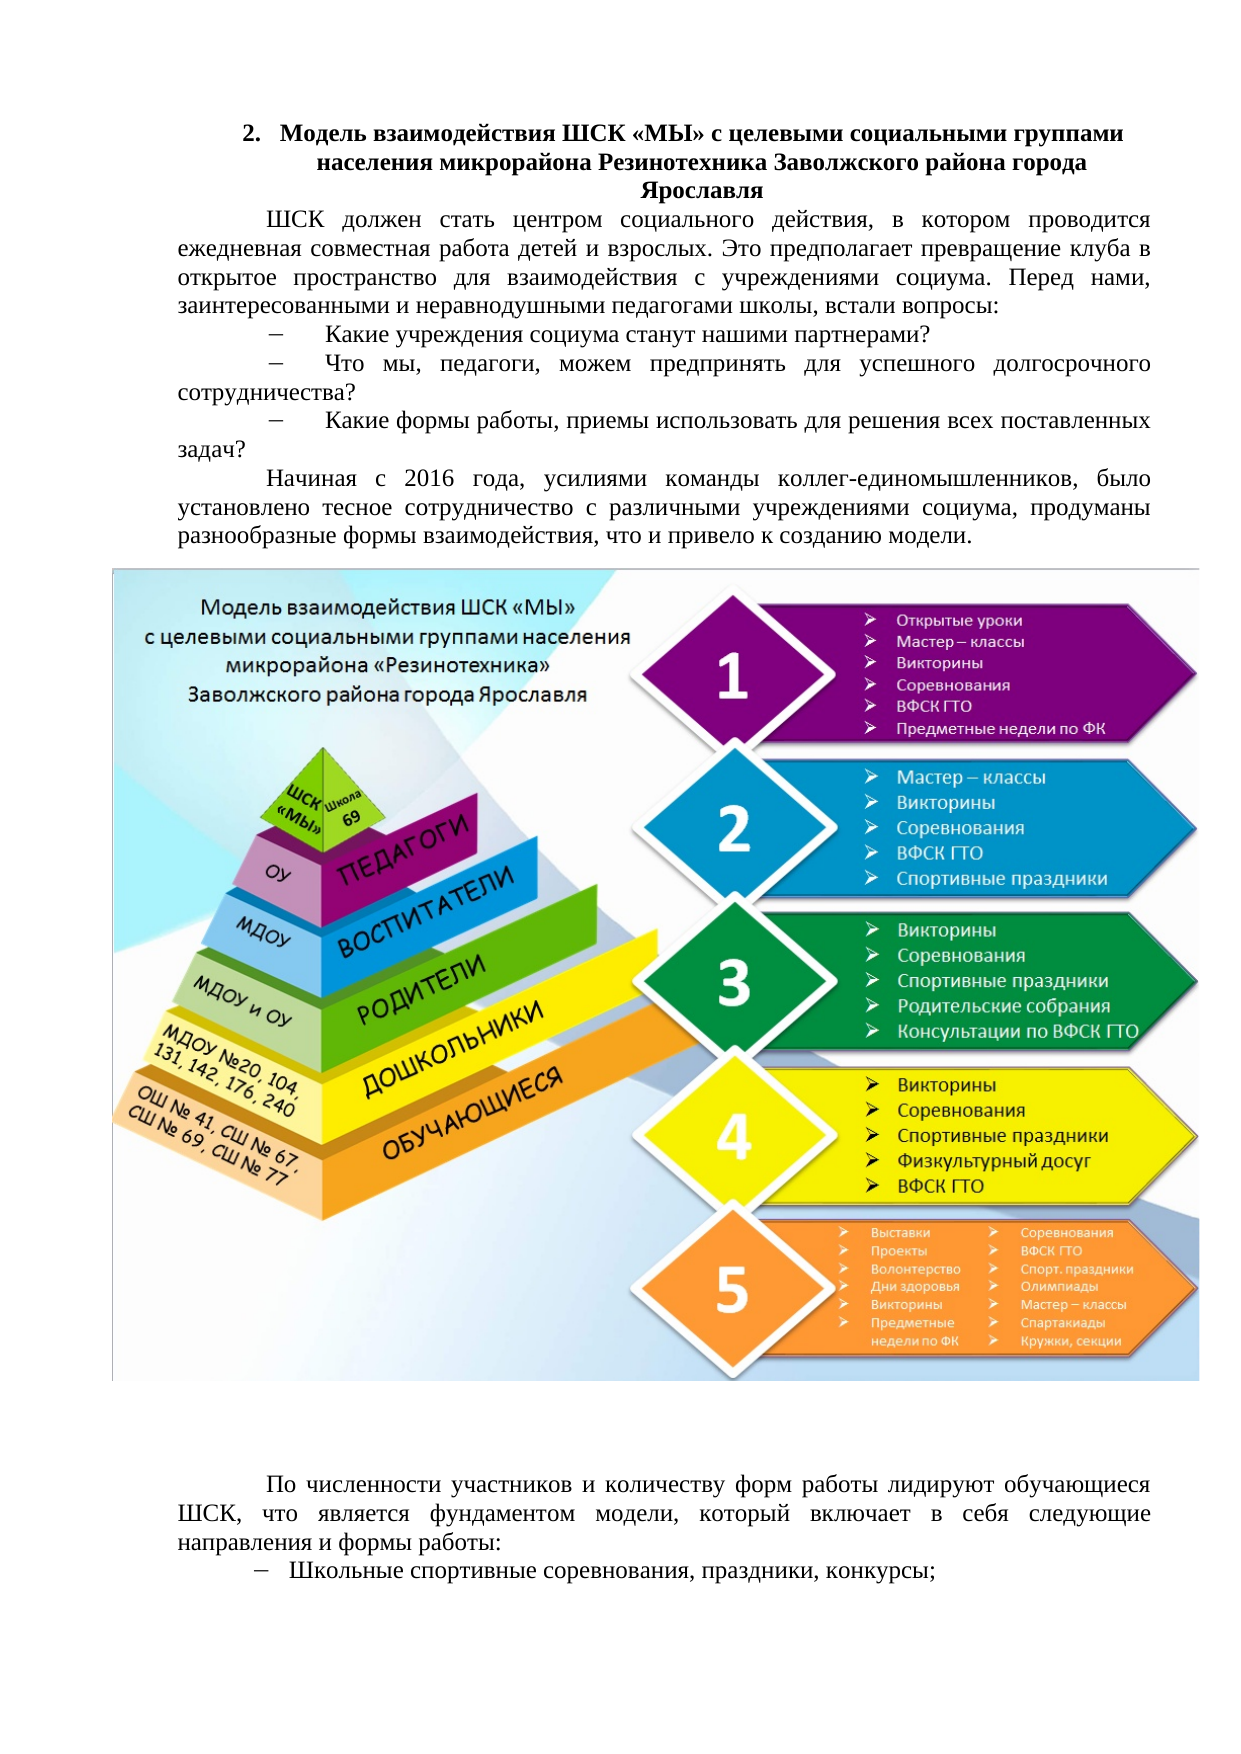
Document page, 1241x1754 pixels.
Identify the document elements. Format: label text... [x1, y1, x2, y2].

list Какие формы работы, приемы использовать для решения всех поставленных задач? [177, 406, 1152, 463]
list Школьные спортивные соревнования, праздники, конкурсы; [251, 1556, 1152, 1584]
text По численности участников и количеству форм работы лидируют обучающиеся ШСК, что является фундаментом модели, который включает в себя следующие направления и формы работы: [177, 1469, 1152, 1556]
text Начиная с 2016 года, усилиями команды коллег-единомышленников, было установлено тесное сотрудничество с различными учреждениями социума, продуманы разнообразные формы взаимодействия, что и привело к созданию модели. [177, 463, 1152, 549]
list Что мы, педагоги, можем предпринять для успешного долгосрочного сотрудничества? [177, 348, 1152, 406]
text ШСК должен стать центром социального действия, в котором проводится ежедневная совместная работа детей и взрослых. Это предполагает превращение клуба в открытое пространство для взаимодействия с учреждениями социума. Перед нами, заинтересованными и неравнодушными педагогами школы, встали вопросы: [177, 204, 1152, 319]
list Какие учреждения социума станут нашими партнерами? [177, 319, 1152, 348]
list Модель взаимодействия ШСК «МЫ» с целевыми социальными группами населения микрорайона Резинотехника Заволжского района города Ярославля [215, 118, 1152, 204]
picture [112, 568, 1199, 1381]
